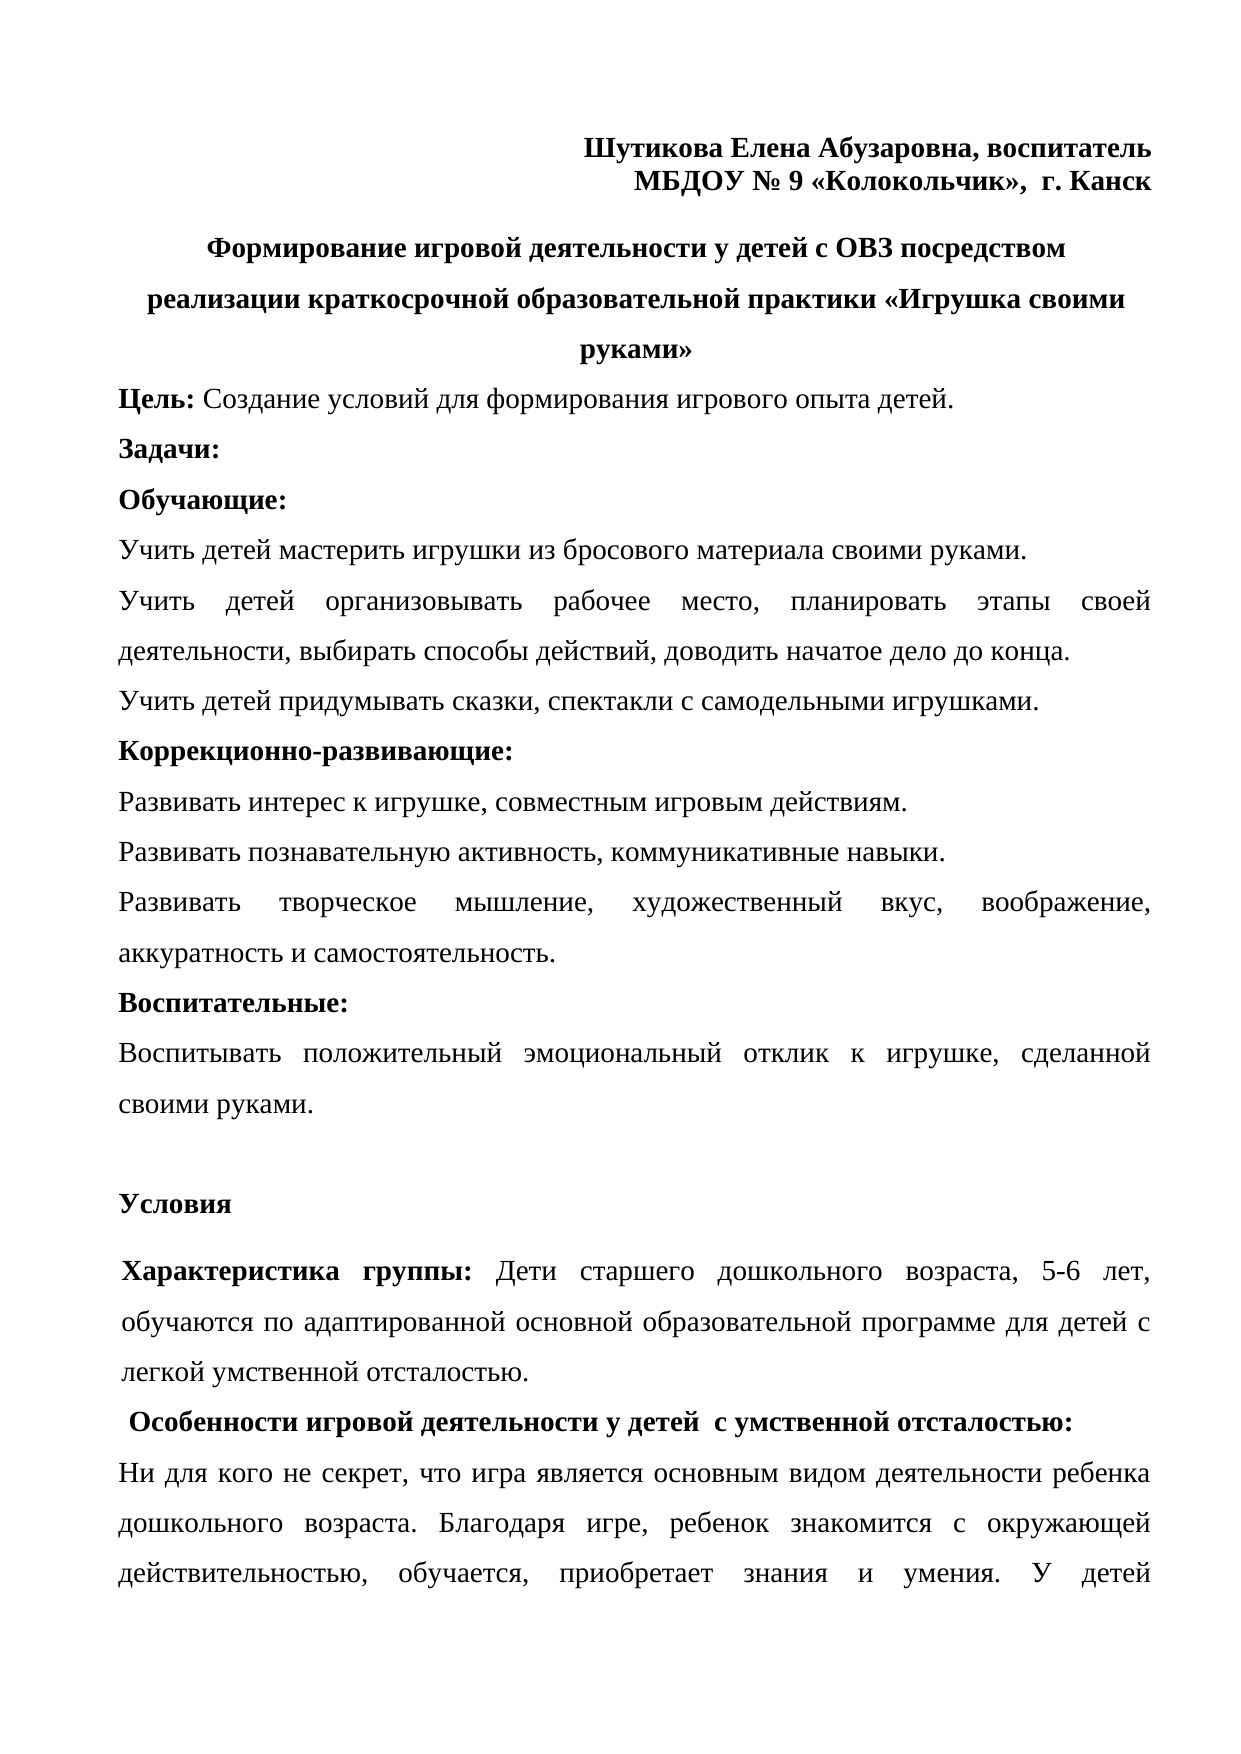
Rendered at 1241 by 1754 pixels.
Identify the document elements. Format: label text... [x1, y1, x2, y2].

text Условия [118, 1186, 1152, 1220]
text Обучающие: [118, 482, 1152, 516]
text Формирование игровой деятельности у детей с ОВЗ посредством [121, 230, 1152, 264]
text Характеристика группы: Дети старшего дошкольного возраста, 5-6 лет, обучаются по адаптированной основной образовательной программе для детей с легкой умственной отсталостью. [121, 1253, 1152, 1388]
text Развивать познавательную активность, коммуникативные навыки. [118, 834, 1152, 868]
text Воспитательные: [118, 985, 1152, 1019]
text Коррекционно-развивающие: [118, 733, 1152, 767]
text Особенности игровой деятельности у детей с умственной отсталостью: [121, 1404, 1152, 1438]
text реализации краткосрочной образовательной практики «Игрушка своими руками» [121, 281, 1152, 364]
text Учить детей мастерить игрушки из бросового материала своими руками. [118, 532, 1152, 566]
text Цель: Создание условий для формирования игрового опыта детей. [118, 381, 1152, 415]
text Задачи: [118, 432, 1152, 465]
text Учить детей организовывать рабочее место, планировать этапы своей деятельности, выбирать способы действий, доводить начатое дело до конца. [118, 583, 1152, 666]
text Развивать интерес к игрушке, совместным игровым действиям. [118, 784, 1152, 817]
text МБДОУ № 9 «Колокольчик», г. Канск [177, 163, 1152, 197]
text Развивать творческое мышление, художественный вкус, воображение, аккуратность и самостоятельность. [118, 884, 1152, 968]
text Шутикова Елена Абузаровна, воспитатель [177, 130, 1152, 163]
text Учить детей придумывать сказки, спектакли с самодельными игрушками. [118, 683, 1152, 717]
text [118, 1455, 1152, 1589]
text Воспитывать положительный эмоциональный отклик к игрушке, сделанной своими руками. [118, 1035, 1152, 1119]
